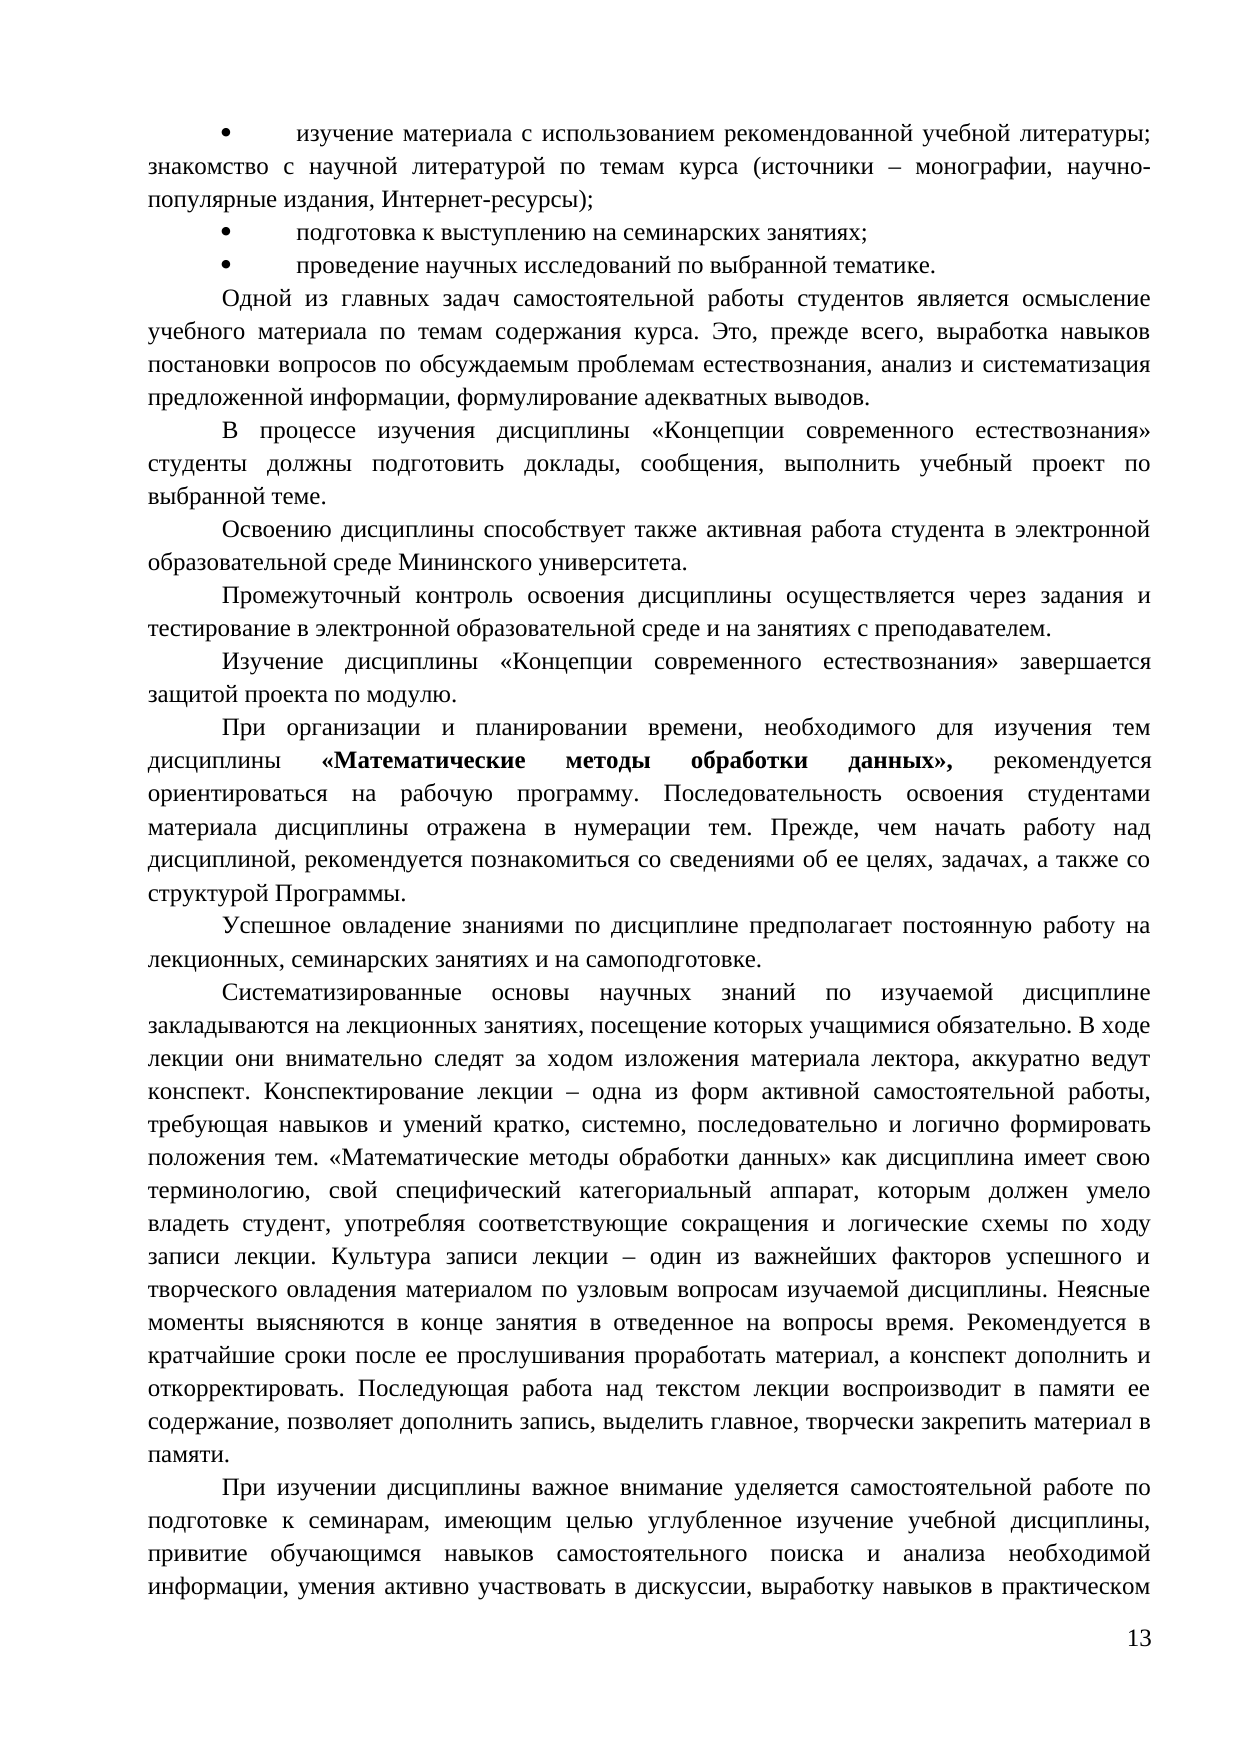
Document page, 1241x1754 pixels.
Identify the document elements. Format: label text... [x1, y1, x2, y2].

text Одной из главных задач самостоятельной работы студентов является осмысление учебного материала по темам содержания курса. Это, прежде всего, выработка навыков постановки вопросов по обсуждаемым проблемам естествознания, анализ и систематизация предложенной информации, формулирование адекватных выводов. [148, 283, 1152, 411]
text Освоению дисциплины способствует также активная работа студента в электронной образовательной среде Мининского университета. [148, 514, 1152, 576]
text Промежуточный контроль освоения дисциплины осуществляется через задания и тестирование в электронной образовательной среде и на занятиях с преподавателем. [148, 580, 1152, 642]
text Изучение дисциплины «Концепции современного естествознания» завершается защитой проекта по модулю. [148, 646, 1152, 708]
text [148, 1472, 1152, 1600]
text Успешное овладение знаниями по дисциплине предполагает постоянную работу на лекционных, семинарских занятиях и на самоподготовке. [148, 911, 1152, 972]
text При организации и планировании времени, необходимого для изучения тем дисциплины «Математические методы обработки данных», рекомендуется ориентироваться на рабочую программу. Последовательность освоения студентами материала дисциплины отражена в нумерации тем. Прежде, чем начать работу над дисциплиной, рекомендуется познакомиться со сведениями об ее целях, задачах, а также со структурой Программы. [148, 712, 1152, 906]
list изучение материала с использованием рекомендованной учебной литературы; знакомство с научной литературой по темам курса (источники – монографии, научно-популярные издания, Интернет-ресурсы); [148, 118, 1152, 213]
text В процессе изучения дисциплины «Концепции современного естествознания» студенты должны подготовить доклады, сообщения, выполнить учебный проект по выбранной теме. [148, 415, 1152, 510]
list проведение научных исследований по выбранной тематике. [148, 250, 1152, 279]
list подготовка к выступлению на семинарских занятиях; [148, 217, 1152, 246]
text Систематизированные основы научных знаний по изучаемой дисциплине закладываются на лекционных занятиях, посещение которых учащимися обязательно. В ходе лекции они внимательно следят за ходом изложения материала лектора, аккуратно ведут конспект. Конспектирование лекции – одна из форм активной самостоятельной работы, требующая навыков и умений кратко, системно, последовательно и логично формировать положения тем. «Математические методы обработки данных» как дисциплина имеет свою терминологию, свой специфический категориальный аппарат, которым должен умело владеть студент, употребляя соответствующие сокращения и логические схемы по ходу записи лекции. Культура записи лекции – один из важнейших факторов успешного и творческого овладения материалом по узловым вопросам изучаемой дисциплины. Неясные моменты выясняются в конце занятия в отведенное на вопросы время. Рекомендуется в кратчайшие сроки после ее прослушивания проработать материал, а конспект дополнить и откорректировать. Последующая работа над текстом лекции воспроизводит в памяти ее содержание, позволяет дополнить запись, выделить главное, творчески закрепить материал в памяти. [148, 977, 1152, 1468]
